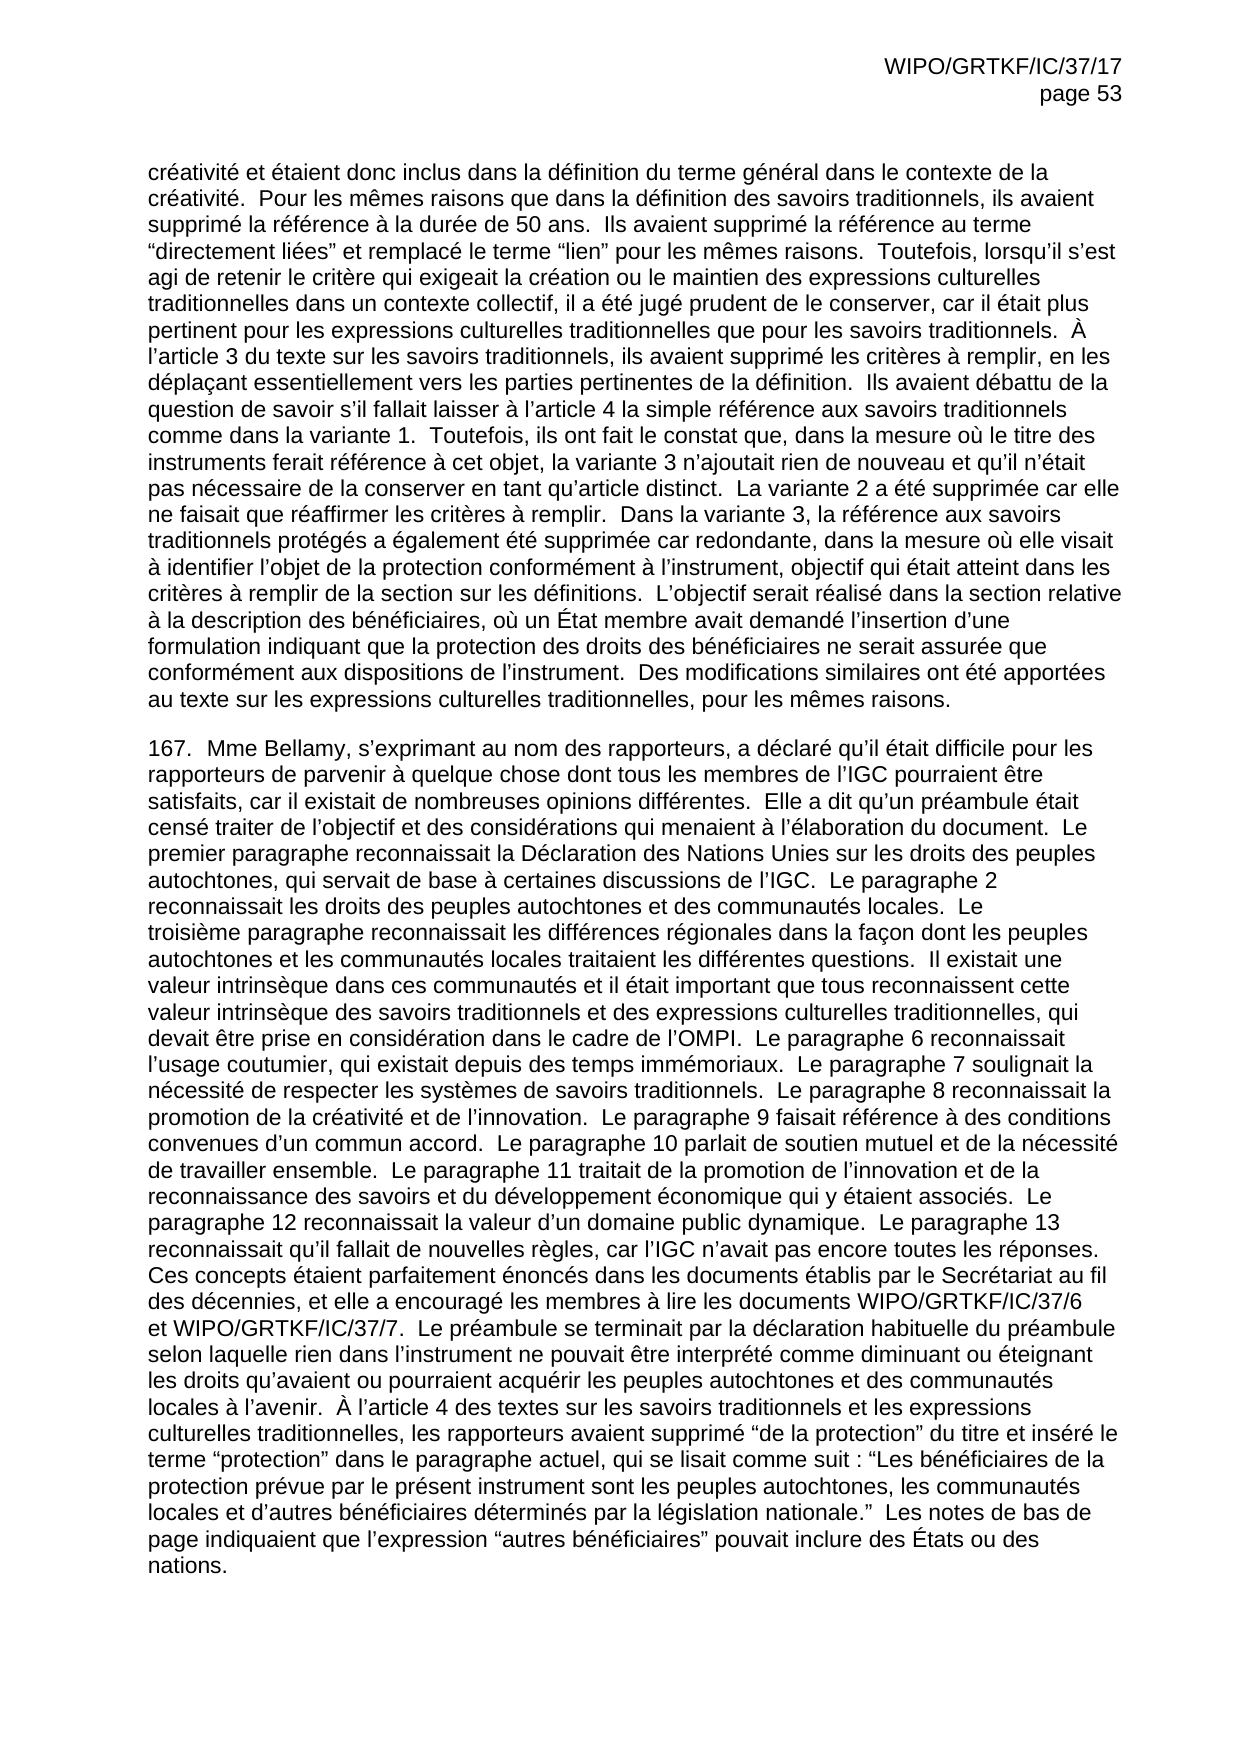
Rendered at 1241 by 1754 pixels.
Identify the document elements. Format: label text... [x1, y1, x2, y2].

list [148, 158, 1122, 712]
list Mme Bellamy, s’exprimant au nom des rapporteurs, a déclaré qu’il était difficile pour les rapporteurs de parvenir à quelque chose dont tous les membres de l’IGC pourraient être satisfaits, car il existait de nombreuses opinions différentes. Elle a dit qu’un préambule était censé traiter de l’objectif et des considérations qui menaient à l’élaboration du document. Le premier paragraphe reconnaissait la Déclaration des Nations Unies sur les droits des peuples autochtones, qui servait de base à certaines discussions de l’IGC. Le paragraphe 2 reconnaissait les droits des peuples autochtones et des communautés locales. Le troisième paragraphe reconnaissait les différences régionales dans la façon dont les peuples autochtones et les communautés locales traitaient les différentes questions. Il existait une valeur intrinsèque dans ces communautés et il était important que tous reconnaissent cette valeur intrinsèque des savoirs traditionnels et des expressions culturelles traditionnelles, qui devait être prise en considération dans le cadre de l’OMPI. Le paragraphe 6 reconnaissait l’usage coutumier, qui existait depuis des temps immémoriaux. Le paragraphe 7 soulignait la nécessité de respecter les systèmes de savoirs traditionnels. Le paragraphe 8 reconnaissait la promotion de la créativité et de l’innovation. Le paragraphe 9 faisait référence à des conditions convenues d’un commun accord. Le paragraphe 10 parlait de soutien mutuel et de la nécessité de travailler ensemble. Le paragraphe 11 traitait de la promotion de l’innovation et de la reconnaissance des savoirs et du développement économique qui y étaient associés. Le paragraphe 12 reconnaissait la valeur d’un domaine public dynamique. Le paragraphe 13 reconnaissait qu’il fallait de nouvelles règles, car l’IGC n’avait pas encore toutes les réponses. Ces concepts étaient parfaitement énoncés dans les documents établis par le Secrétariat au fil des décennies, et elle a encouragé les membres à lire les documents WIPO/GRTKF/IC/37/6 et WIPO/GRTKF/IC/37/7. Le préambule se terminait par la déclaration habituelle du préambule selon laquelle rien dans l’instrument ne pouvait être interprété comme diminuant ou éteignant les droits qu’avaient ou pourraient acquérir les peuples autochtones et des communautés locales à l’avenir. À l’article 4 des textes sur les savoirs traditionnels et les expressions culturelles traditionnelles, les rapporteurs avaient supprimé “de la protection” du titre et inséré le terme “protection” dans le paragraphe actuel, qui se lisait comme suit : “Les bénéficiaires de la protection prévue par le présent instrument sont les peuples autochtones, les communautés locales et d’autres bénéficiaires déterminés par la législation nationale.” Les notes de bas de page indiquaient que l’expression “autres bénéficiaires” pouvait inclure des États ou des nations. [148, 735, 1122, 1578]
